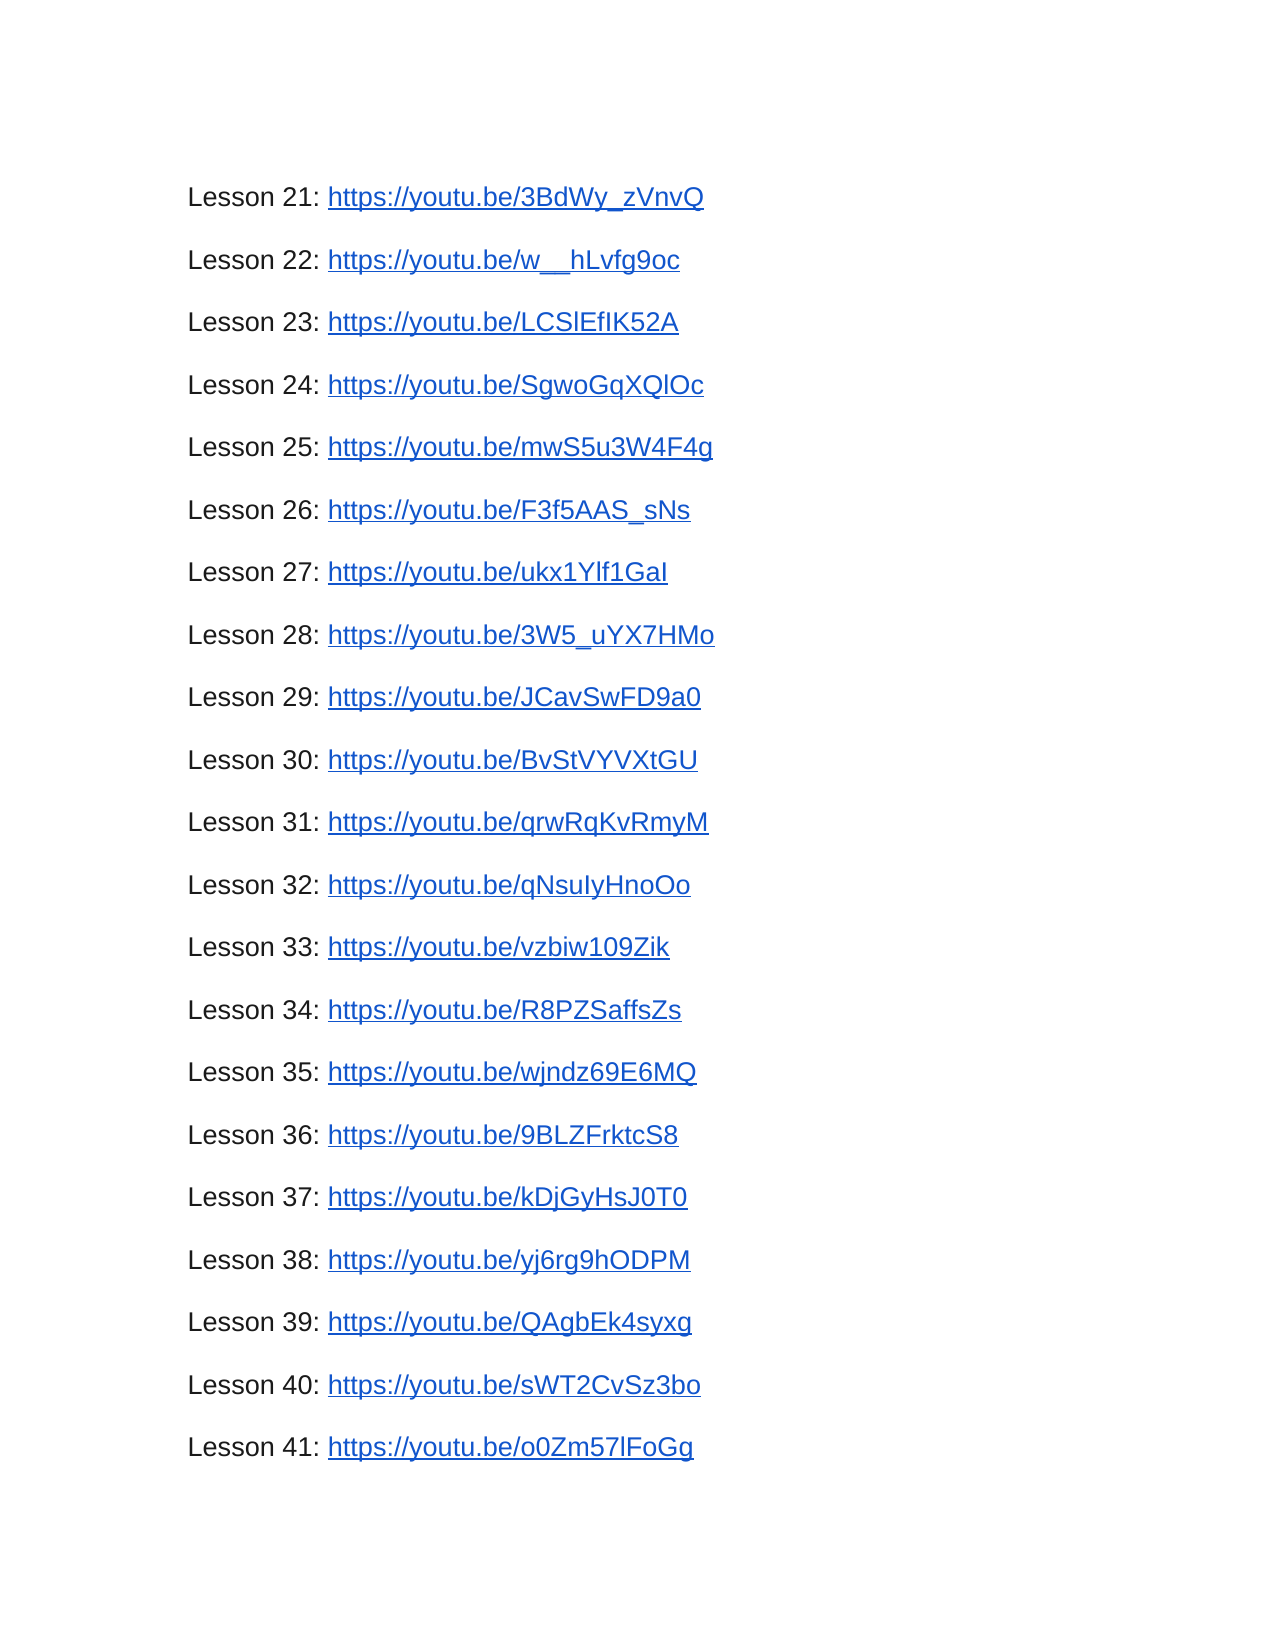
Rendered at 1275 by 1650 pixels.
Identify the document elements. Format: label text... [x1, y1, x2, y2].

text Lesson 22: https://youtu.be/w__hLvfg9oc [187, 244, 1087, 275]
text Lesson 41: https://youtu.be/o0Zm57lFoGg [187, 1431, 1087, 1462]
text Lesson 34: https://youtu.be/R8PZSaffsZs [187, 994, 1087, 1025]
text Lesson 21: https://youtu.be/3BdWy_zVnvQ [187, 181, 1087, 212]
text Lesson 31: https://youtu.be/qrwRqKvRmyM [187, 806, 1087, 837]
text Lesson 32: https://youtu.be/qNsuIyHnoOo [187, 869, 1087, 900]
text Lesson 24: https://youtu.be/SgwoGqXQlOc [187, 369, 1087, 400]
text Lesson 33: https://youtu.be/vzbiw109Zik [187, 931, 1087, 962]
text Lesson 36: https://youtu.be/9BLZFrktcS8 [187, 1119, 1087, 1150]
text Lesson 39: https://youtu.be/QAgbEk4syxg [187, 1306, 1087, 1337]
text Lesson 35: https://youtu.be/wjndz69E6MQ [187, 1056, 1087, 1087]
text Lesson 25: https://youtu.be/mwS5u3W4F4g [187, 431, 1087, 462]
text Lesson 28: https://youtu.be/3W5_uYX7HMo [187, 619, 1087, 650]
text Lesson 38: https://youtu.be/yj6rg9hODPM [187, 1244, 1087, 1275]
text Lesson 27: https://youtu.be/ukx1Ylf1GaI [187, 556, 1087, 587]
text Lesson 23: https://youtu.be/LCSlEfIK52A [187, 306, 1087, 337]
text Lesson 37: https://youtu.be/kDjGyHsJ0T0 [187, 1181, 1087, 1212]
text Lesson 29: https://youtu.be/JCavSwFD9a0 [187, 681, 1087, 712]
text Lesson 30: https://youtu.be/BvStVYVXtGU [187, 744, 1087, 775]
text Lesson 26: https://youtu.be/F3f5AAS_sNs [187, 494, 1087, 525]
text Lesson 40: https://youtu.be/sWT2CvSz3bo [187, 1369, 1087, 1400]
